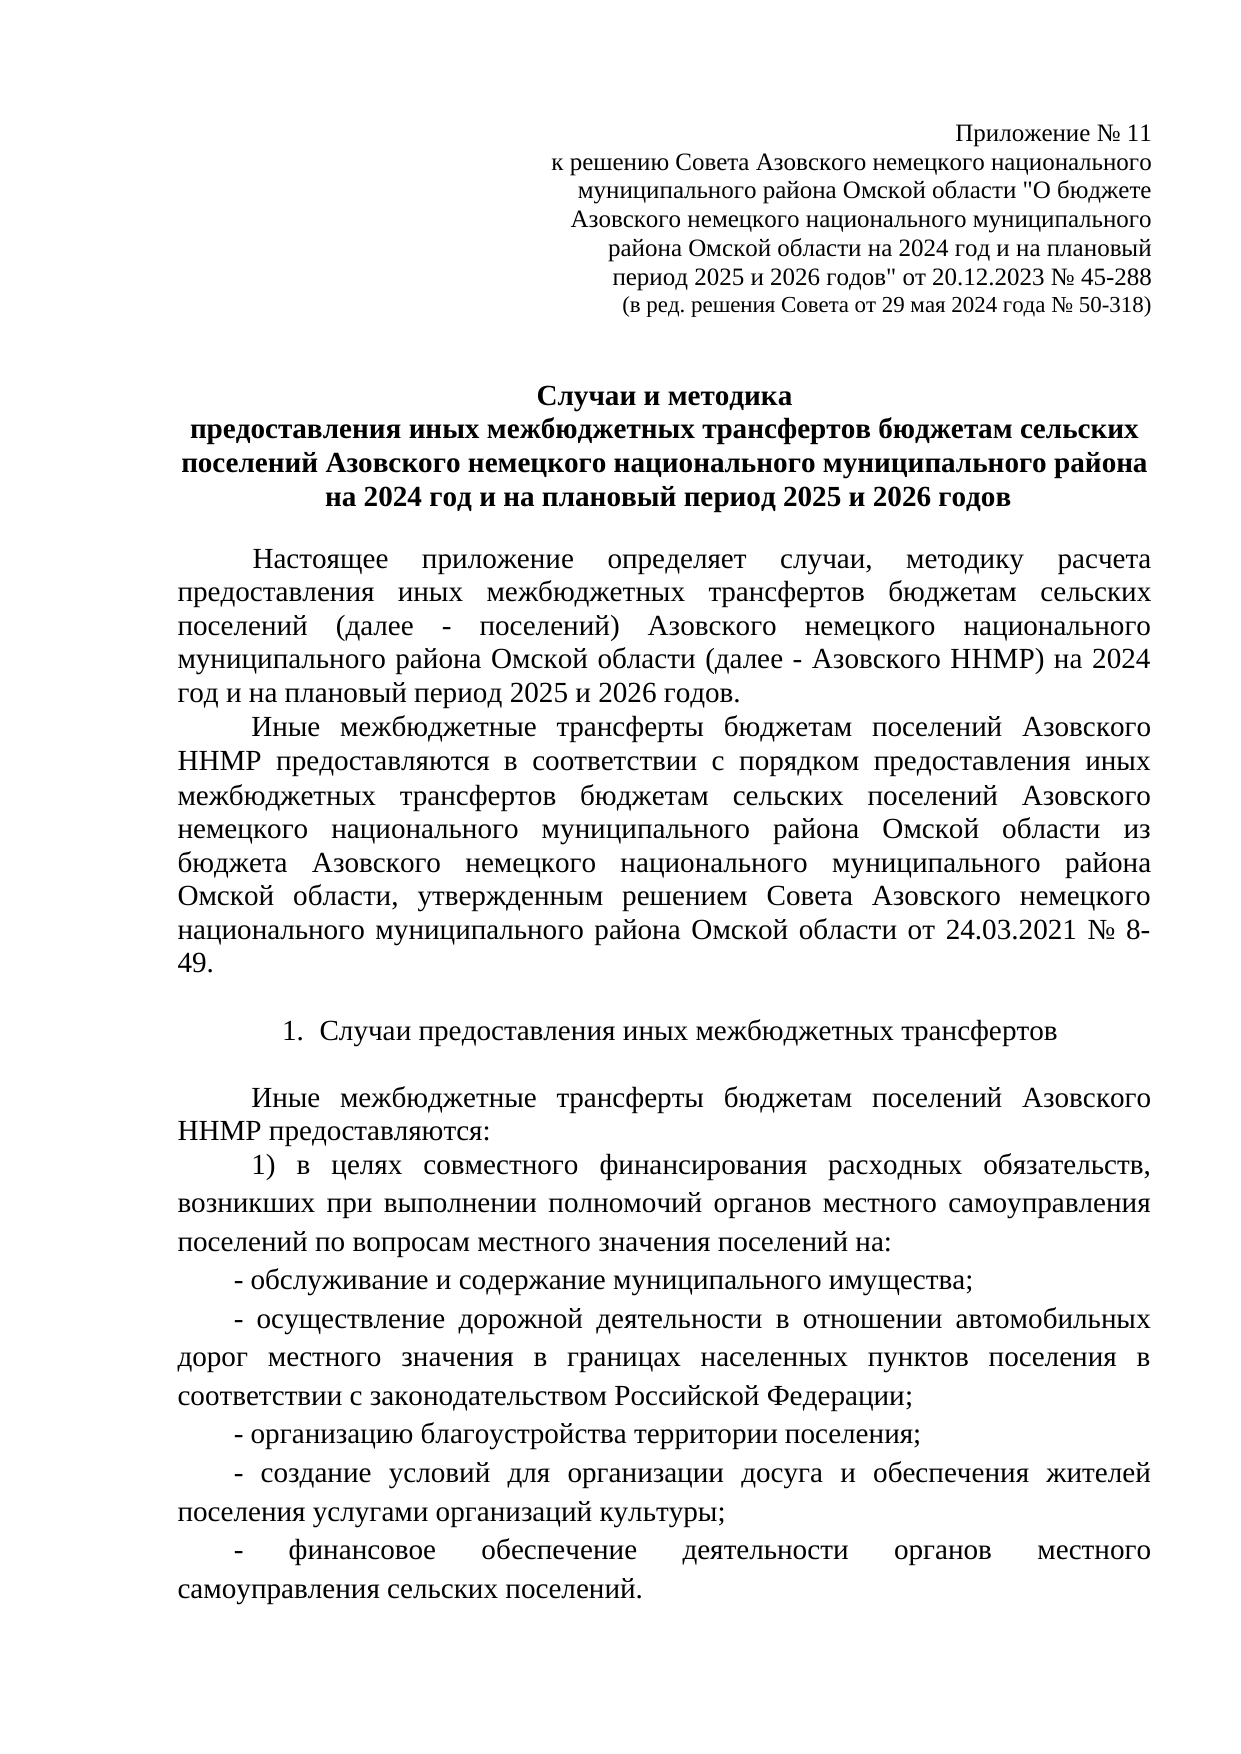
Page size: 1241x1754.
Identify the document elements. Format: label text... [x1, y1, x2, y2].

text - осуществление дорожной деятельности в отношении автомобильных дорог местного значения в границах населенных пунктов поселения в соответствии с законодательством Российской Федерации; [177, 1301, 1152, 1412]
text предоставления иных межбюджетных трансфертов бюджетам сельских поселений Азовского немецкого национального муниципального района на 2024 год и на плановый период 2025 и 2026 годов [177, 412, 1152, 512]
text к решению Совета Азовского немецкого национального муниципального района Омской области "О бюджете Азовского немецкого национального муниципального района Омской области на 2024 год и на плановый период 2025 и 2026 годов" от 20.12.2023 № 45-288 [532, 147, 1152, 291]
text Случаи и методика [177, 378, 1152, 412]
list Случаи предоставления иных межбюджетных трансфертов [282, 1013, 1152, 1046]
text Настоящее приложение определяет случаи, методику расчета предоставления иных межбюджетных трансфертов бюджетам сельских поселений (далее - поселений) Азовского немецкого национального муниципального района Омской области (далее - Азовского ННМР) на 2024 год и на плановый период 2025 и 2026 годов. [177, 541, 1152, 709]
text 1) в целях совместного финансирования расходных обязательств, возникших при выполнении полномочий органов местного самоуправления поселений по вопросам местного значения поселений на: [177, 1147, 1152, 1257]
text - обслуживание и содержание муниципального имущества; [177, 1262, 1152, 1296]
title Иные межбюджетные трансферты бюджетам поселений Азовского ННМР предоставляются в соответствии с порядком предоставления иных межбюджетных трансфертов бюджетам сельских поселений Азовского немецкого национального муниципального района Омской области из бюджета Азовского немецкого национального муниципального района Омской области, утвержденным решением Совета Азовского немецкого национального муниципального района Омской области от 24.03.2021 № 8-49. [177, 709, 1152, 979]
text - организацию благоустройства территории поселения; [177, 1417, 1152, 1450]
text Иные межбюджетные трансферты бюджетам поселений Азовского ННМР предоставляются: [177, 1080, 1152, 1147]
text Приложение № 11 [532, 118, 1152, 147]
text - финансовое обеспечение деятельности органов местного самоуправления сельских поселений. [177, 1532, 1152, 1604]
text (в ред. решения Совета от 29 мая 2024 года № 50-318) [532, 291, 1152, 317]
text - создание условий для организации досуга и обеспечения жителей поселения услугами организаций культуры; [177, 1455, 1152, 1527]
